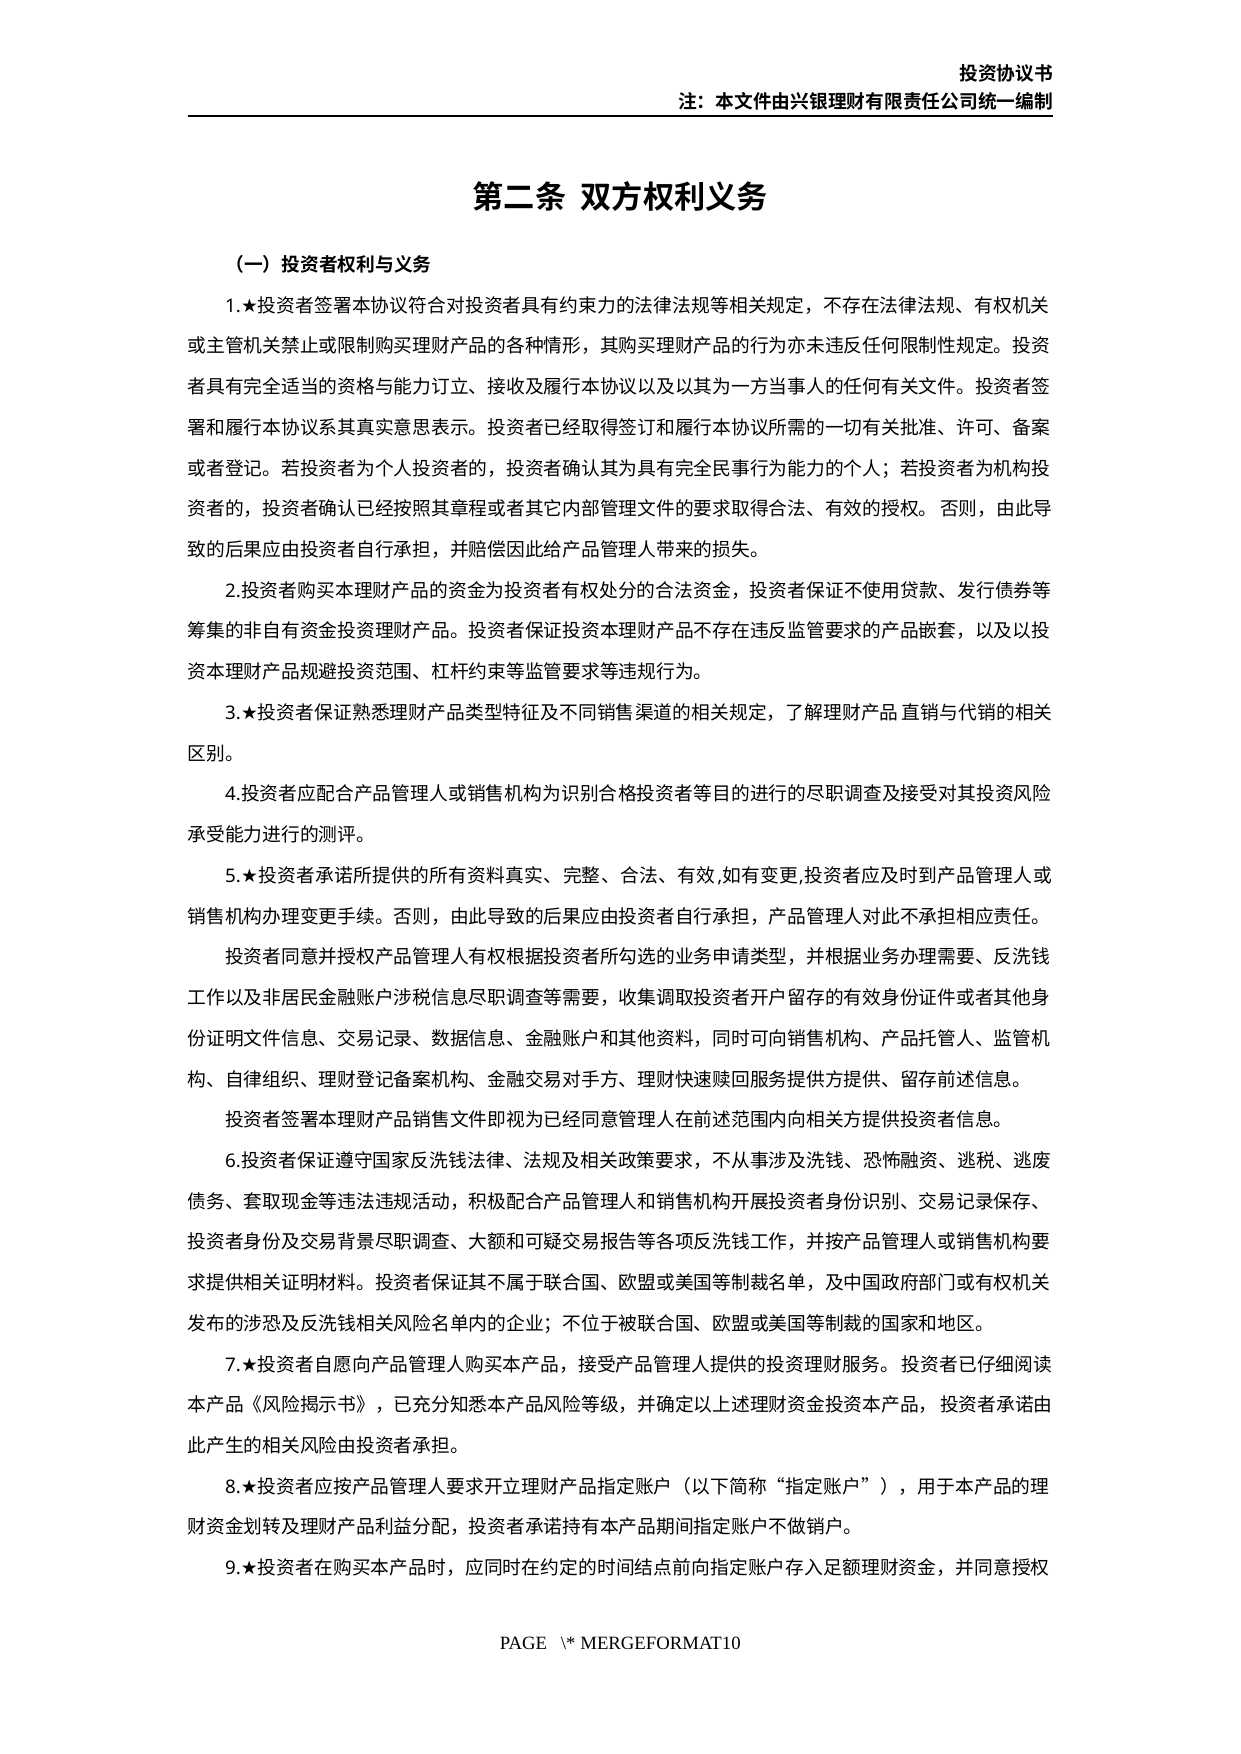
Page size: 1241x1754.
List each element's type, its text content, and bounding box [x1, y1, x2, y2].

subtitle 第二条 双方权利义务 [187, 162, 1053, 227]
text 6.投资者保证遵守国家反洗钱法律、法规及相关政策要求，不从事涉及洗钱、恐怖融资、逃税、逃废债务、套取现金等违法违规活动，积极配合产品管理人和销售机构开展投资者身份识别、交易记录保存、投资者身份及交易背景尽职调查、大额和可疑交易报告等各项反洗钱工作，并按产品管理人或销售机构要求提供相关证明材料。投资者保证其不属于联合国、欧盟或美国等制裁名单，及中国政府部门或有权机关发布的涉恐及反洗钱相关风险名单内的企业；不位于被联合国、欧盟或美国等制裁的国家和地区。 [187, 1146, 1053, 1336]
text 2.投资者购买本理财产品的资金为投资者有权处分的合法资金，投资者保证不使用贷款、发行债券等筹集的非自有资金投资理财产品。投资者保证投资本理财产品不存在违反监管要求的产品嵌套，以及以投资本理财产品规避投资范围、杠杆约束等监管要求等违规行为。 [187, 575, 1053, 684]
text 4.投资者应配合产品管理人或销售机构为识别合格投资者等目的进行的尽职调查及接受对其投资风险承受能力进行的测评。 [187, 779, 1053, 847]
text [187, 1553, 1053, 1580]
text 投资者同意并授权产品管理人有权根据投资者所勾选的业务申请类型，并根据业务办理需要、反洗钱工作以及非居民金融账户涉税信息尽职调查等需要，收集调取投资者开户留存的有效身份证件或者其他身份证明文件信息、交易记录、数据信息、金融账户和其他资料，同时可向销售机构、产品托管人、监管机构、自律组织、理财登记备案机构、金融交易对手方、理财快速赎回服务提供方提供、留存前述信息。 [187, 942, 1053, 1091]
text 8.★投资者应按产品管理人要求开立理财产品指定账户（以下简称“指定账户”），用于本产品的理财资金划转及理财产品利益分配，投资者承诺持有本产品期间指定账户不做销户。 [187, 1471, 1053, 1539]
text （一）投资者权利与义务 [187, 249, 1053, 277]
text 7.★投资者自愿向产品管理人购买本产品，接受产品管理人提供的投资理财服务。投资者已仔细阅读本产品《风险揭示书》，已充分知悉本产品风险等级，并确定以上述理财资金投资本产品，投资者承诺由此产生的相关风险由投资者承担。 [187, 1349, 1053, 1458]
text 5.★投资者承诺所提供的所有资料真实、完整、合法、有效,如有变更,投资者应及时到产品管理人或销售机构办理变更手续。否则，由此导致的后果应由投资者自行承担，产品管理人对此不承担相应责任。 [187, 861, 1053, 928]
text 投资者签署本理财产品销售文件即视为已经同意管理人在前述范围内向相关方提供投资者信息。 [187, 1105, 1053, 1132]
text 1.★投资者签署本协议符合对投资者具有约束力的法律法规等相关规定，不存在法律法规、有权机关或主管机关禁止或限制购买理财产品的各种情形，其购买理财产品的行为亦未违反任何限制性规定。投资者具有完全适当的资格与能力订立、接收及履行本协议以及以其为一方当事人的任何有关文件。投资者签署和履行本协议系其真实意思表示。投资者已经取得签订和履行本协议所需的一切有关批准、许可、备案或者登记。若投资者为个人投资者的，投资者确认其为具有完全民事行为能力的个人；若投资者为机构投资者的，投资者确认已经按照其章程或者其它内部管理文件的要求取得合法、有效的授权。否则，由此导致的后果应由投资者自行承担，并赔偿因此给产品管理人带来的损失。 [187, 290, 1053, 562]
text 3.★投资者保证熟悉理财产品类型特征及不同销售渠道的相关规定，了解理财产品直销与代销的相关区别。 [187, 698, 1053, 766]
